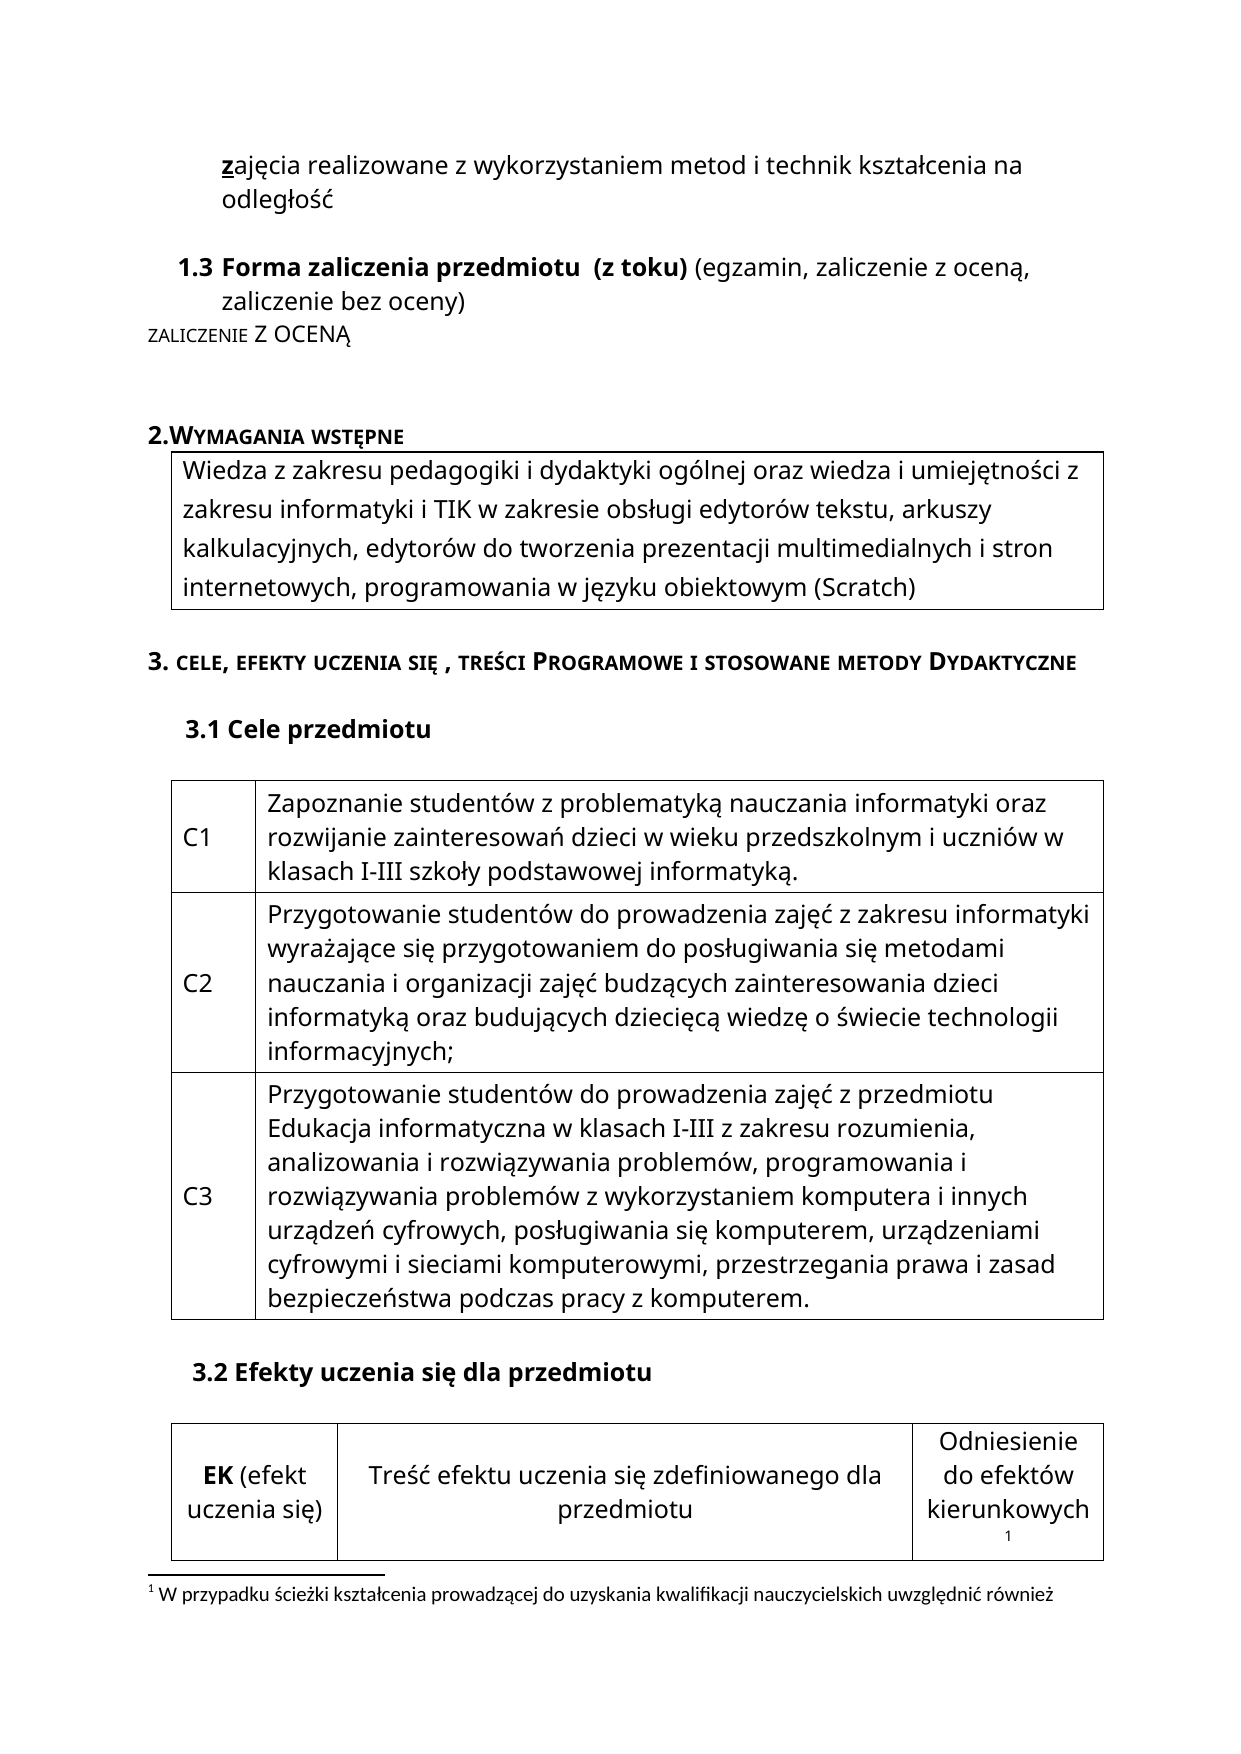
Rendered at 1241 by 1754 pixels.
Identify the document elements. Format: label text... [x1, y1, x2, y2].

text 3.1 Cele przedmiotu [185, 712, 1093, 746]
table_cell Przygotowanie studentów do prowadzenia zajęć z zakresu informatyki wyrażające się przygotowaniem do posługiwania się metodami nauczania i organizacji zajęć budzących zainteresowania dzieci informatyką oraz budujących dziecięcą wiedzę o świecie technologii informacyjnych; [256, 893, 1103, 1072]
text 2.Wymagania wstępne [148, 417, 1093, 451]
table_cell C2 [172, 893, 255, 1072]
table_header EK (efekt uczenia się) [172, 1424, 337, 1560]
text zaliczenie Z OCENĄ [148, 318, 1093, 349]
table_header Wiedza z zakresu pedagogiki i dydaktyki ogólnej oraz wiedza i umiejętności z zakresu informatyki i TIK w zakresie obsługi edytorów tekstu, arkuszy kalkulacyjnych, edytorów do tworzenia prezentacji multimedialnych i stron internetowych, programowania w języku obiektowym (Scratch) [172, 453, 1103, 609]
table_cell C3 [172, 1073, 255, 1319]
text zajęcia realizowane z wykorzystaniem metod i technik kształcenia na odległość [221, 148, 1093, 216]
table_header Odniesienie do efektów kierunkowych [913, 1424, 1103, 1560]
text 3. cele, efekty uczenia się , treści Programowe i stosowane metody Dydaktyczne [148, 644, 1093, 678]
text 3.2 Efekty uczenia się dla przedmiotu [192, 1354, 1093, 1388]
text 1.3 Forma zaliczenia przedmiotu (z toku) (egzamin, zaliczenie z oceną, zaliczenie bez oceny) [177, 250, 1093, 318]
table_header Treść efektu uczenia się zdefiniowanego dla przedmiotu [338, 1424, 912, 1560]
table_header C1 [172, 781, 255, 892]
table_header Zapoznanie studentów z problematyką nauczania informatyki oraz rozwijanie zainteresowań dzieci w wieku przedszkolnym i uczniów w klasach I-III szkoły podstawowej informatyką. [256, 781, 1103, 892]
table_cell Przygotowanie studentów do prowadzenia zajęć z przedmiotu Edukacja informatyczna w klasach I-III z zakresu rozumienia, analizowania i rozwiązywania problemów, programowania i rozwiązywania problemów z wykorzystaniem komputera i innych urządzeń cyfrowych, posługiwania się komputerem, urządzeniami cyfrowymi i sieciami komputerowymi, przestrzegania prawa i zasad bezpieczeństwa podczas pracy z komputerem. [256, 1073, 1103, 1319]
